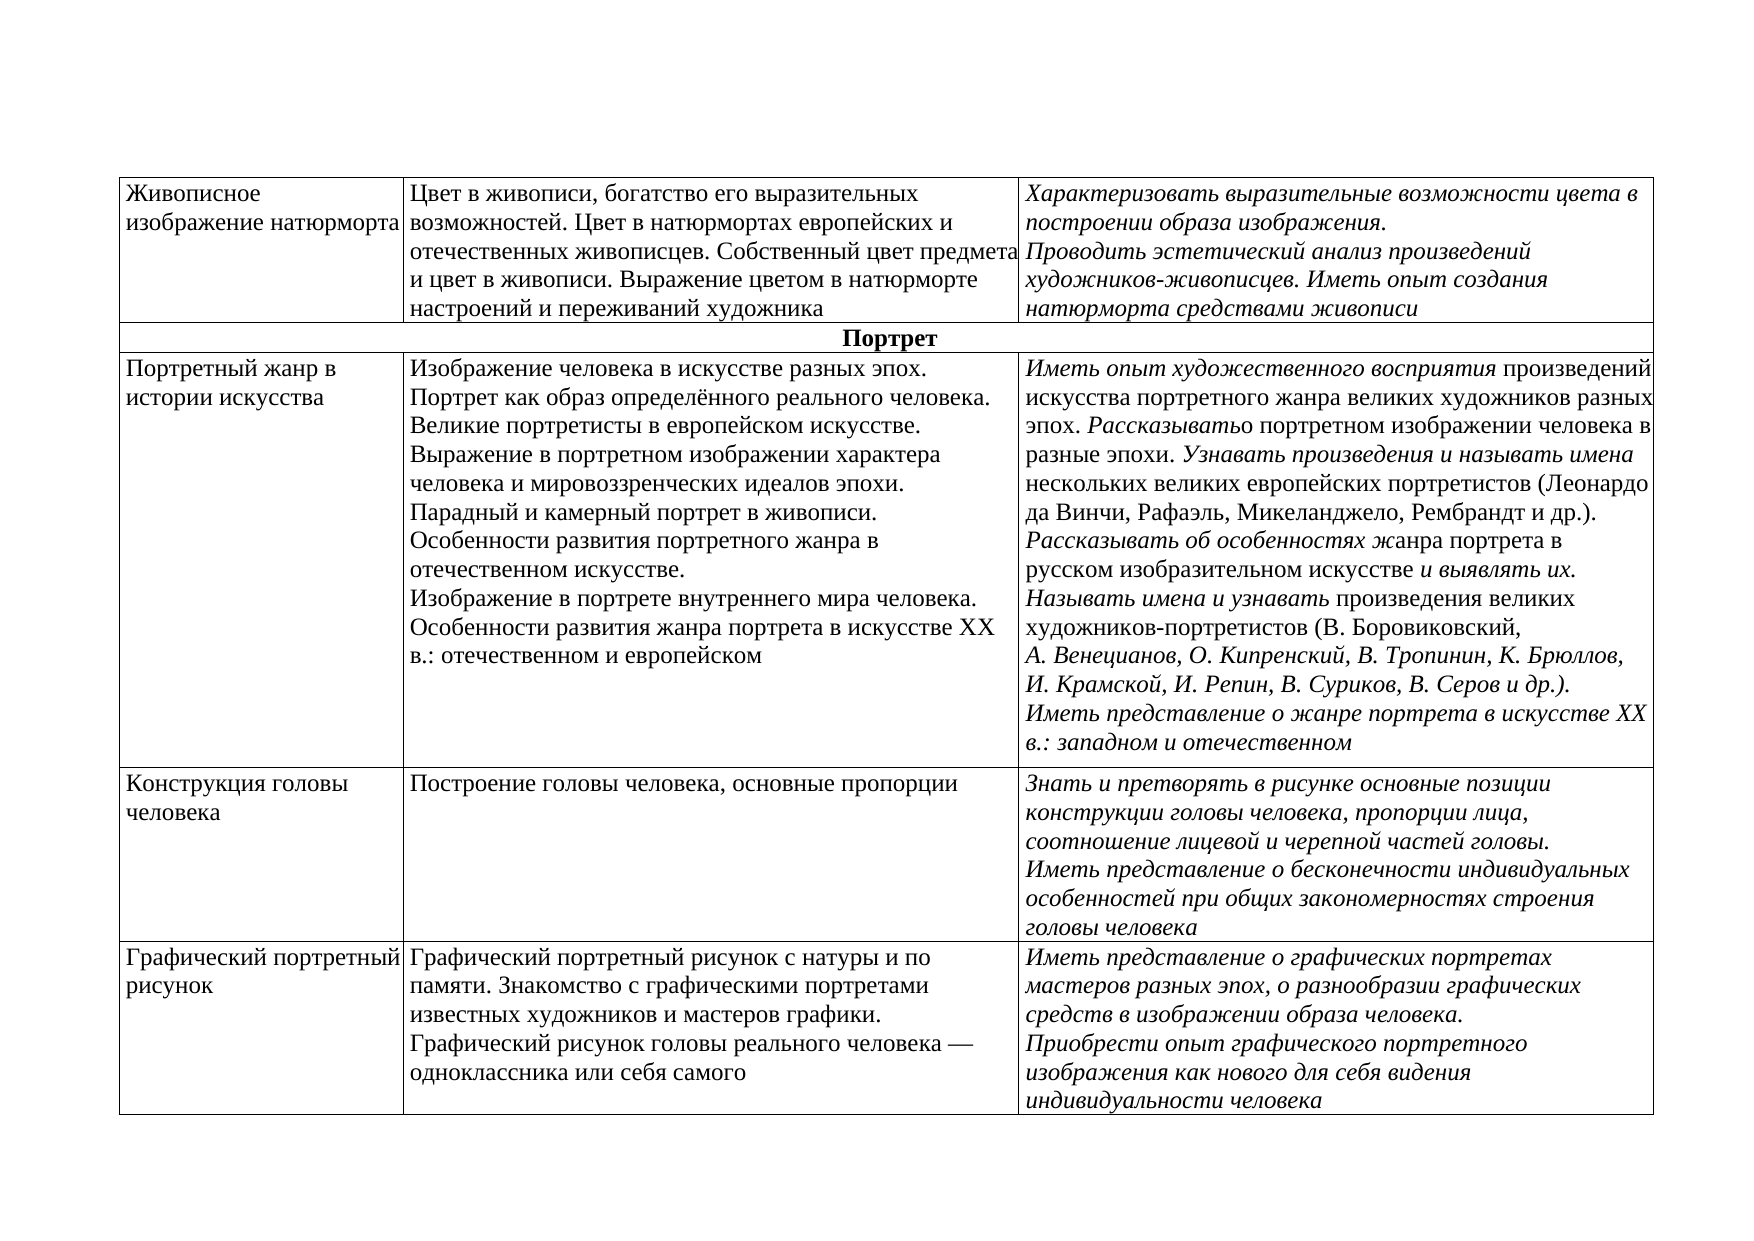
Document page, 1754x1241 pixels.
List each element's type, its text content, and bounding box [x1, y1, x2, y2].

table_cell Графический портретный рисунок с натуры и по памяти. Знакомство с графическими портретами известных художников и мастеров графики. Графический рисунок головы реального человека — одноклассника или себя самого [404, 942, 1018, 1114]
table_cell Графический портретный рисунок [120, 942, 403, 1114]
table_cell Знать и претворять в рисунке основные позиции конструкции головы человека, пропорции лица, соотношение лицевой и черепной частей головы. Иметь представление о бесконечности индивидуальных особенностей при общих закономерностях строения головы человека [1019, 768, 1653, 941]
table_cell Иметь представление о графических портретах мастеров разных эпох, о разнообразии графических средств в изображении образа человека. Приобрести опыт графического портретного изображения как нового для себя видения индивидуальности человека [1019, 942, 1653, 1114]
table_cell Цвет в живописи, богатство его выразительных возможностей. Цвет в натюрмортах европейских и отечественных живописцев. Собственный цвет предмета и цвет в живописи. Выражение цветом в натюрморте настроений и переживаний художника [404, 178, 1018, 322]
table_cell Построение головы человека, основные пропорции [404, 768, 1018, 941]
table_cell Живописное изображение натюрморта [120, 178, 403, 322]
table_cell Изображение человека в искусстве разных эпох. Портрет как образ определённого реального человека. Великие портретисты в европейском искусстве. Выражение в портретном изображении характера человека и мировоззренческих идеалов эпохи. Парадный и камерный портрет в живописи. Особенности развития портретного жанра в отечественном искусстве. Изображение в портрете внутреннего мира человека. Особенности развития жанра портрета в искусстве XX в.: отечественном и европейском [404, 353, 1018, 767]
table_cell Иметь опыт художественного восприятия произведений искусства портретного жанра великих художников разных эпох. Рассказыватьо портретном изображении человека в разные эпохи. Узнавать произведения и называть имена нескольких великих европейских портретистов (Леонардо да Винчи, Рафаэль, Микеланджело, Рембрандт и др.). Рассказывать об особенностях жанра портрета в русском изобразительном искусстве и выявлять их. Называть имена и узнавать произведения великих художников-портретистов (В. Боровиковский, А. Венецианов, О. Кипренский, В. Тропинин, К. Брюллов, И. Крамской, И. Репин, В. Суриков, В. Серов и др.). Иметь представление о жанре портрета в искусстве XX в.: западном и отечественном [1019, 353, 1653, 767]
table_cell Конструкция головы человека [120, 768, 403, 941]
table_cell Характеризовать выразительные возможности цвета в построении образа изображения. Проводить эстетический анализ произведений художников-живописцев. Иметь опыт создания натюрморта средствами живописи [1019, 178, 1653, 322]
table_cell Портретный жанр в истории искусства [120, 353, 403, 767]
table_cell Портрет [120, 323, 1653, 352]
